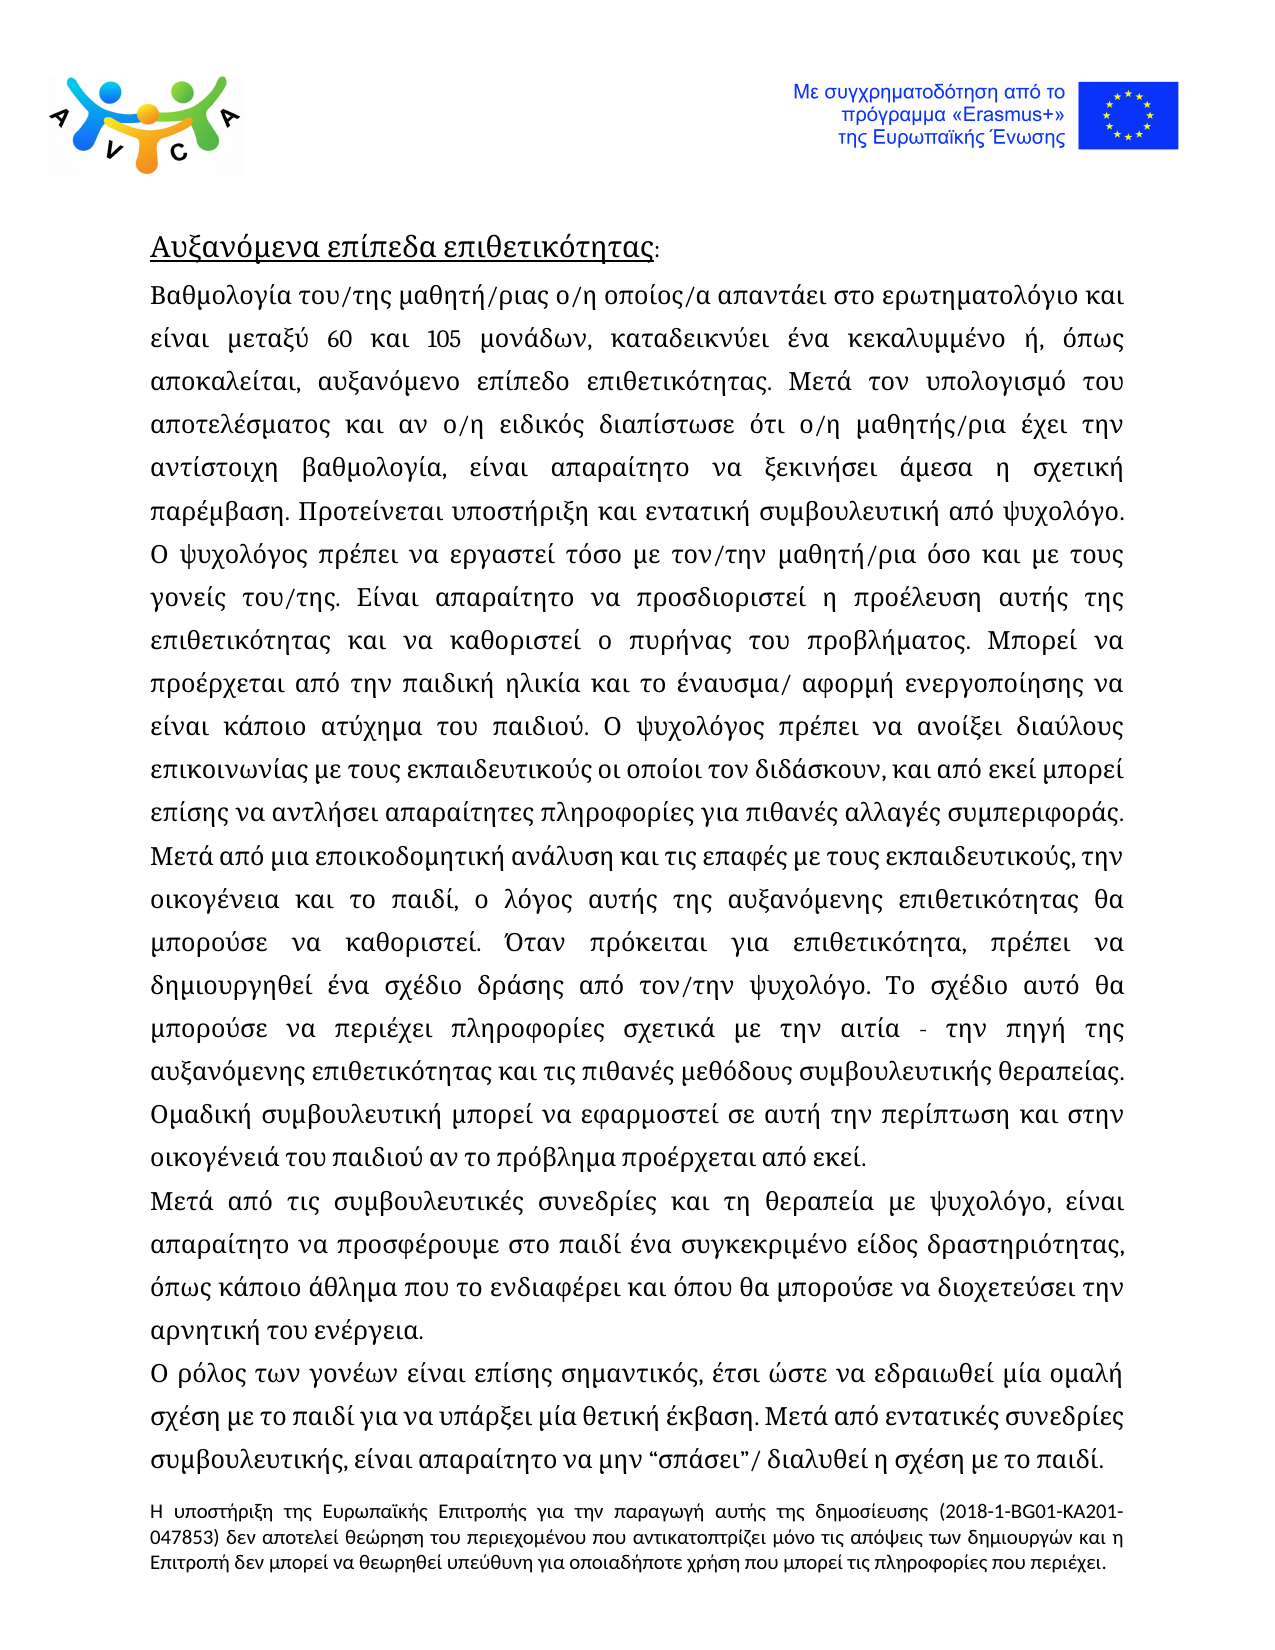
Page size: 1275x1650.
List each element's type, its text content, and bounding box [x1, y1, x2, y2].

text Βαθμολογία του/της μαθητή/ριας ο/η οποίος/α απαντάει στο ερωτηματολόγιο και είναι μεταξύ 60 και 105 μονάδων, καταδεικνύει ένα κεκαλυμμένο ή, όπως αποκαλείται, αυξανόμενο επίπεδο επιθετικότητας. Μετά τον υπολογισμό του αποτελέσματος και αν ο/η ειδικός διαπίστωσε ότι ο/η μαθητής/ρια έχει την αντίστοιχη βαθμολογία, είναι απαραίτητο να ξεκινήσει άμεσα η σχετική παρέμβαση. Προτείνεται υποστήριξη και εντατική συμβουλευτική από ψυχολόγο. Ο ψυχολόγος πρέπει να εργαστεί τόσο με τον/την μαθητή/ρια όσο και με τους γονείς του/της. Είναι απαραίτητο να προσδιοριστεί η προέλευση αυτής της επιθετικότητας και να καθοριστεί ο πυρήνας του προβλήματος. Μπορεί να προέρχεται από την παιδική ηλικία και το έναυσμα/ αφορμή ενεργοποίησης να είναι κάποιο ατύχημα του παιδιού. Ο ψυχολόγος πρέπει να ανοίξει διαύλους επικοινωνίας με τους εκπαιδευτικούς οι οποίοι τον διδάσκουν, και από εκεί μπορεί επίσης να αντλήσει απαραίτητες πληροφορίες για πιθανές αλλαγές συμπεριφοράς. Μετά από μια εποικοδομητική ανάλυση και τις επαφές με τους εκπαιδευτικούς, την οικογένεια και το παιδί, ο λόγος αυτής της αυξανόμενης επιθετικότητας θα μπορούσε να καθοριστεί. Όταν πρόκειται για επιθετικότητα, πρέπει να δημιουργηθεί ένα σχέδιο δράσης από τον/την ψυχολόγο. Το σχέδιο αυτό θα μπορούσε να περιέχει πληροφορίες σχετικά με την αιτία - την πηγή της αυξανόμενης επιθετικότητας και τις πιθανές μεθόδους συμβουλευτικής θεραπείας. Ομαδική συμβουλευτική μπορεί να εφαρμοστεί σε αυτή την περίπτωση και στην οικογένειά του παιδιού αν το πρόβλημα προέρχεται από εκεί. [150, 282, 1125, 1173]
picture [46, 75, 244, 182]
text Αυξανόμενα επίπεδα επιθετικότητας: [150, 232, 1125, 265]
text Μετά από τις συμβουλευτικές συνεδρίες και τη θεραπεία με ψυχολόγο, είναι απαραίτητο να προσφέρουμε στο παιδί ένα συγκεκριμένο είδος δραστηριότητας, όπως κάποιο άθλημα που το ενδιαφέρει και όπου θα μπορούσε να διοχετεύσει την αρνητική του ενέργεια. [150, 1187, 1125, 1346]
text Ο ρόλος των γονέων είναι επίσης σημαντικός, έτσι ώστε να εδραιωθεί μία ομαλή σχέση με το παιδί για να υπάρξει μία θετική έκβαση. Μετά από εντατικές συνεδρίες συμβουλευτικής, είναι απαραίτητο να μην “σπάσει”/ διαλυθεί η σχέση με το παιδί. [150, 1360, 1125, 1475]
picture [737, 65, 1191, 163]
